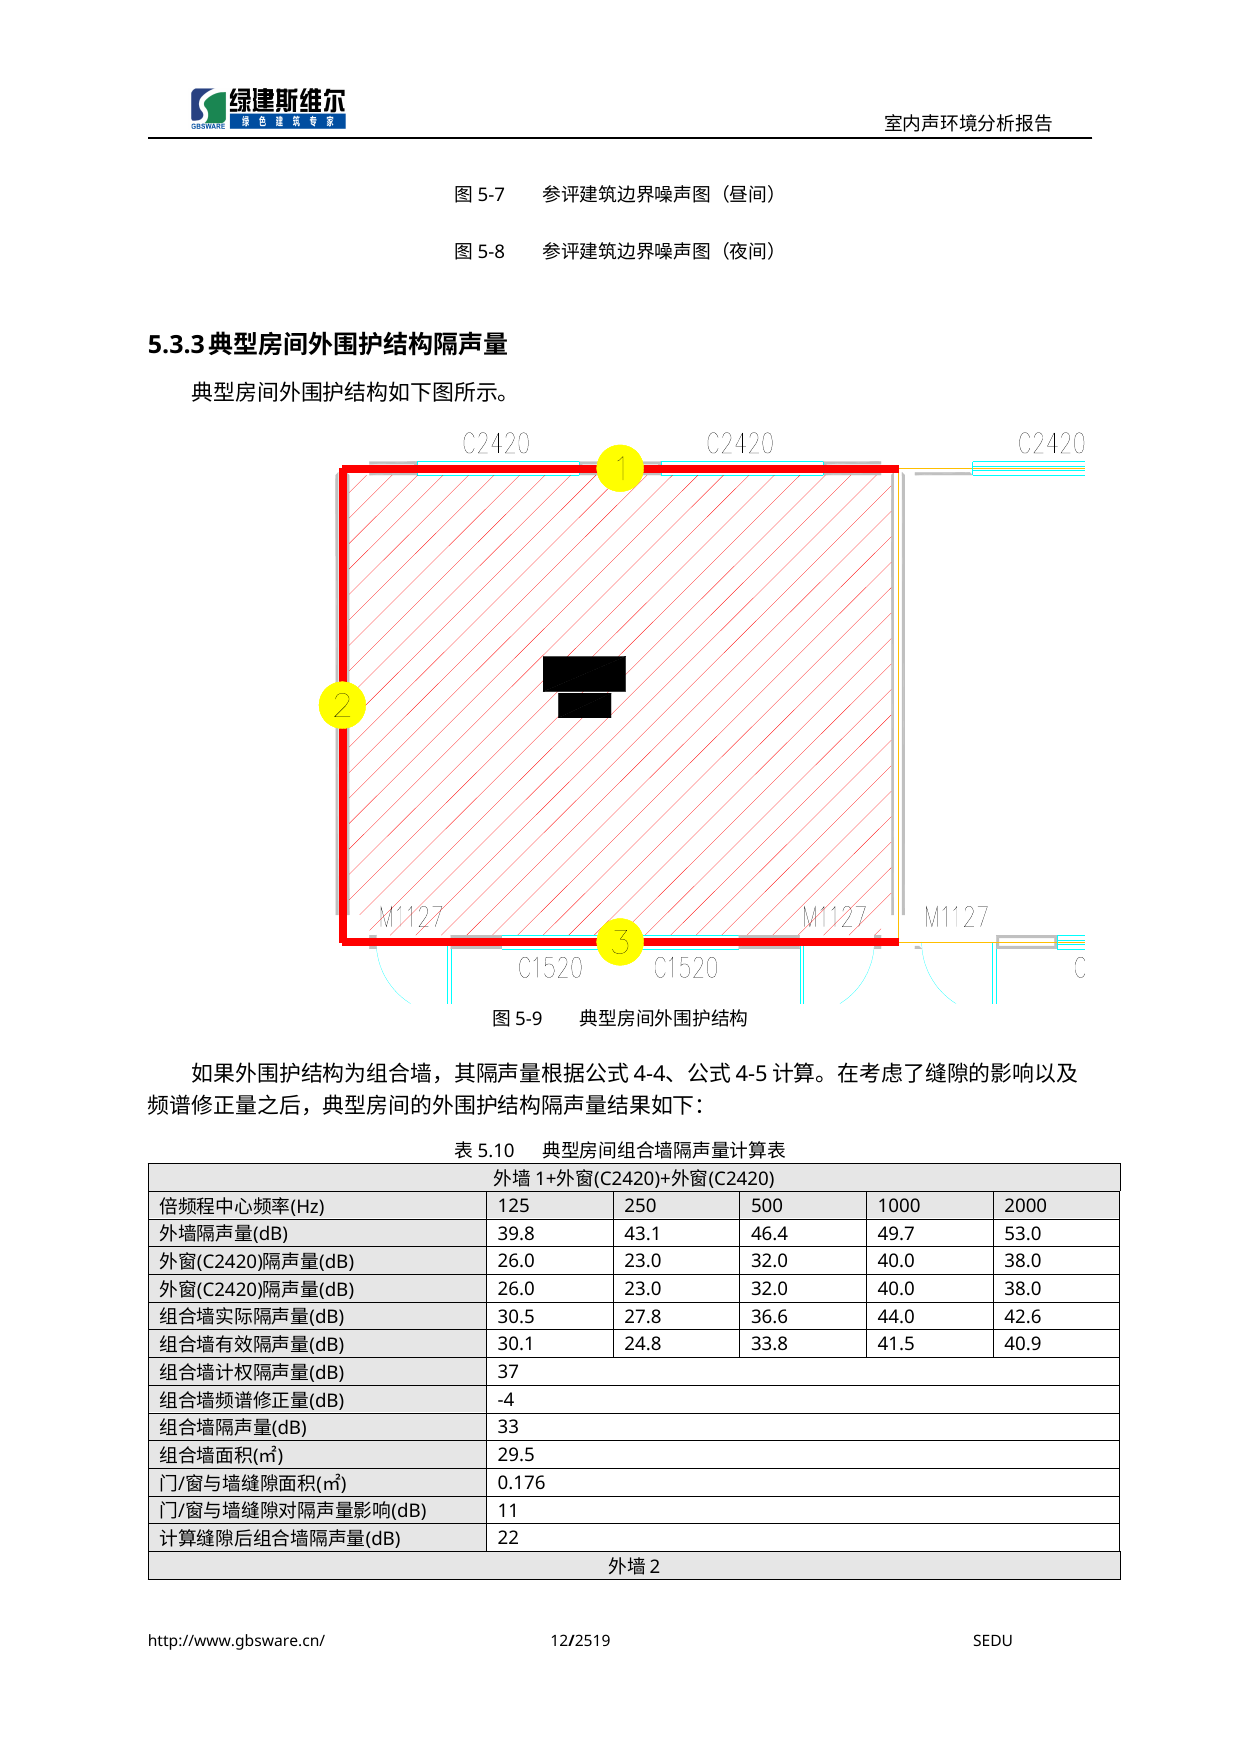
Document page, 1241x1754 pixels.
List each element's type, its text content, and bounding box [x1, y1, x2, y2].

table_cell 43.1 [614, 1220, 739, 1246]
table_cell 23.0 [614, 1275, 739, 1302]
table_cell 27.8 [614, 1303, 739, 1329]
table_cell 外窗(C2420)隔声量(dB) [149, 1247, 486, 1274]
table_cell 外墙2 [149, 1552, 1120, 1579]
table_cell 36.6 [740, 1303, 866, 1329]
table_cell 组合墙有效隔声量(dB) [149, 1330, 486, 1357]
table_cell -4 [487, 1386, 1119, 1412]
table_cell 53.0 [994, 1220, 1119, 1246]
table_cell 33.8 [740, 1330, 866, 1357]
table_cell 49.7 [867, 1220, 993, 1246]
table_cell 2000 [994, 1192, 1119, 1218]
table_cell 37 [487, 1358, 1119, 1385]
table_cell 250 [614, 1192, 739, 1218]
table_cell 外墙隔声量(dB) [149, 1220, 486, 1246]
table_cell 24.8 [614, 1330, 739, 1357]
table_cell 倍频程中心频率(Hz) [149, 1192, 486, 1218]
table_cell 44.0 [867, 1303, 993, 1329]
text 如果外围护结构为组合墙，其隔声量根据公式4-4、公式4-5计算。在考虑了缝隙的影响以及频谱修正量之后，典型房间的外围护结构隔声量结果如下： [148, 1056, 1092, 1120]
picture [187, 88, 347, 130]
table_cell 组合墙计权隔声量(dB) [149, 1358, 486, 1385]
table_cell 组合墙隔声量(dB) [149, 1414, 486, 1440]
table_cell 26.0 [487, 1247, 613, 1274]
table_cell 22 [487, 1524, 1119, 1551]
table_cell 23.0 [614, 1247, 739, 1274]
table_cell 32.0 [740, 1247, 866, 1274]
table_cell 40.0 [867, 1275, 993, 1302]
table_cell 125 [487, 1192, 613, 1218]
table_cell 组合墙频谱修正量(dB) [149, 1386, 486, 1412]
table_cell 500 [740, 1192, 866, 1218]
table_cell 组合墙实际隔声量(dB) [149, 1303, 486, 1329]
table_cell 46.4 [740, 1220, 866, 1246]
table_cell 33 [487, 1414, 1119, 1440]
table_cell 41.5 [867, 1330, 993, 1357]
table_cell 11 [487, 1497, 1119, 1523]
table_cell 1000 [867, 1192, 993, 1218]
table_cell 26.0 [487, 1275, 613, 1302]
subtitle 典型房间外围护结构隔声量 [148, 310, 1092, 375]
table_cell 门/窗与墙缝隙对隔声量影响(dB) [149, 1497, 486, 1523]
table_cell 29.5 [487, 1441, 1119, 1468]
table_cell 32.0 [740, 1275, 866, 1302]
table_cell 门/窗与墙缝隙面积(㎡) [149, 1469, 486, 1496]
table_cell 40.0 [867, 1247, 993, 1274]
table_cell 组合墙面积(㎡) [149, 1441, 486, 1468]
table_cell 30.1 [487, 1330, 613, 1357]
table_cell 0.176 [487, 1469, 1119, 1496]
table_cell 39.8 [487, 1220, 613, 1246]
table_cell 38.0 [994, 1275, 1119, 1302]
text 典型房间外围护结构如下图所示。 [148, 375, 1092, 407]
table_cell 40.9 [994, 1330, 1119, 1357]
table_cell 38.0 [994, 1247, 1119, 1274]
table_cell 42.6 [994, 1303, 1119, 1329]
table_header 外墙1+外窗(C2420)+外窗(C2420) [149, 1164, 1120, 1191]
table_cell 30.5 [487, 1303, 613, 1329]
table_cell 计算缝隙后组合墙隔声量(dB) [149, 1524, 486, 1551]
table_cell 外窗(C2420)隔声量(dB) [149, 1275, 486, 1302]
